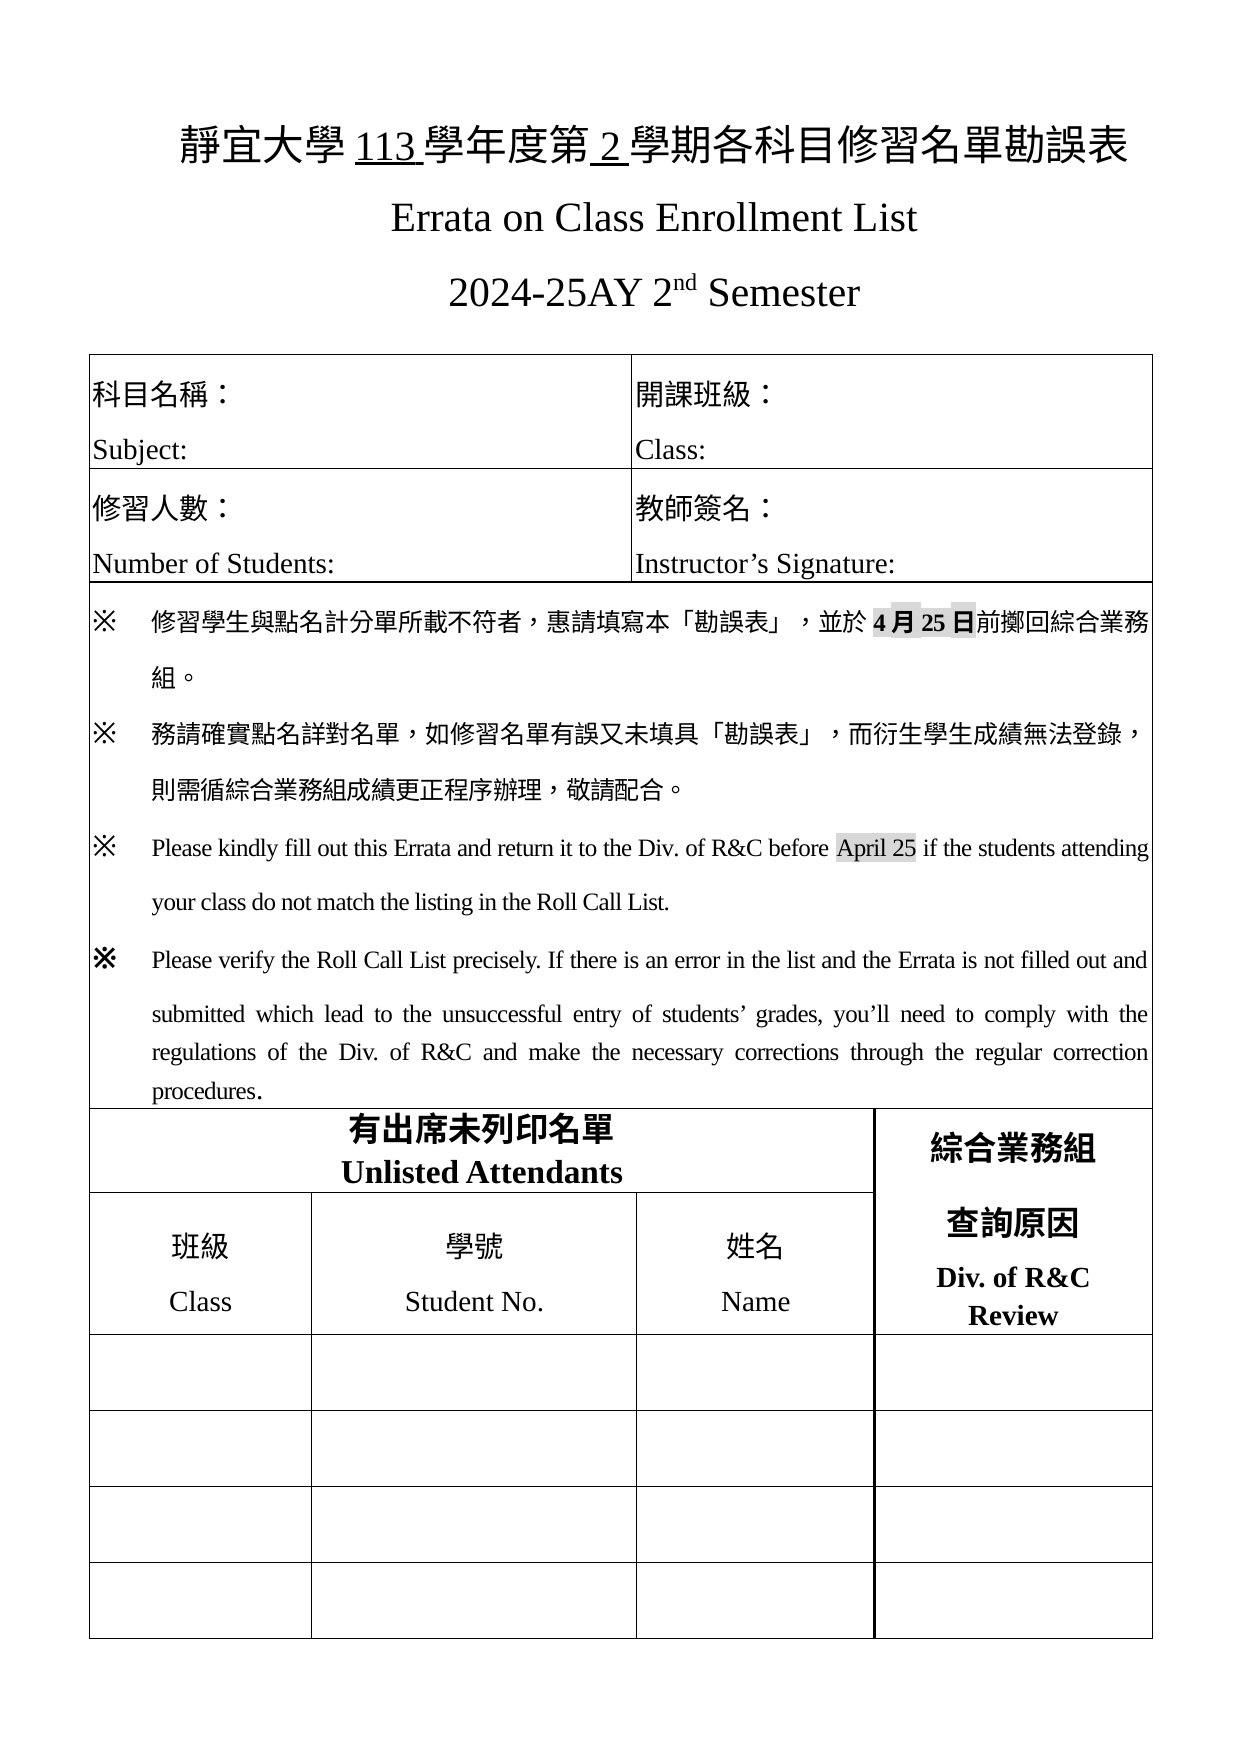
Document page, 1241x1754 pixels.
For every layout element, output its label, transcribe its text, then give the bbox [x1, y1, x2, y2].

text 2024-25AY 2nd Semester [71, 254, 1208, 329]
table_cell [90, 1411, 311, 1486]
table_cell 修習學生與點名計分單所載不符者，惠請填寫本「勘誤表」，並於4月25日前擲回綜合業務組。 務請確實點名詳對名單，如修習名單有誤又未填具「勘誤表」，而衍生學生成績無法登錄，則需循綜合業務組成績更正程序辦理，敬請配合。 Please kindly fill out this Errata and return it to the Div. of R&C before April 25 if the students attending your class do not match the listing in the Roll Call List. Please verify the Roll Call List precisely. If there is an error in the list and the Errata is not filled out and submitted which lead to the unsuccessful entry of students’ grades, you’ll need to comply with the regulations of the Div. of R&C and make the necessary corrections through the regular correction procedures. [90, 583, 1152, 1107]
table_cell [876, 1487, 1152, 1562]
table_cell [312, 1563, 636, 1638]
table_cell [90, 1487, 311, 1562]
table_header 科目名稱： Subject: [90, 355, 631, 468]
table_cell 修習人數： Number of Students: [90, 469, 631, 581]
table_cell [876, 1335, 1152, 1409]
table_cell [312, 1411, 636, 1486]
table_cell 學號 Student No. [312, 1193, 636, 1333]
table_cell [312, 1335, 636, 1409]
table_cell [637, 1487, 873, 1562]
table_header 開課班級： Class: [632, 355, 1152, 468]
table_cell [90, 1335, 311, 1409]
table_cell [637, 1411, 873, 1486]
table_cell 教師簽名： Instructor’s Signature: [632, 469, 1152, 581]
table_cell 有出席未列印名單 Unlisted Attendants [90, 1109, 873, 1192]
text Errata on Class Enrollment List [71, 179, 1208, 254]
table_cell 班級 Class [90, 1193, 311, 1333]
table_cell [637, 1335, 873, 1409]
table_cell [876, 1109, 1152, 1333]
text 靜宜大學113學年度第 2學期各科目修習名單勘誤表 [71, 104, 1208, 179]
table_cell [876, 1411, 1152, 1486]
table_cell [876, 1563, 1152, 1638]
table_cell [637, 1563, 873, 1638]
table_cell [90, 1563, 311, 1638]
table_cell [312, 1487, 636, 1562]
table_cell 姓名 Name [637, 1193, 873, 1333]
